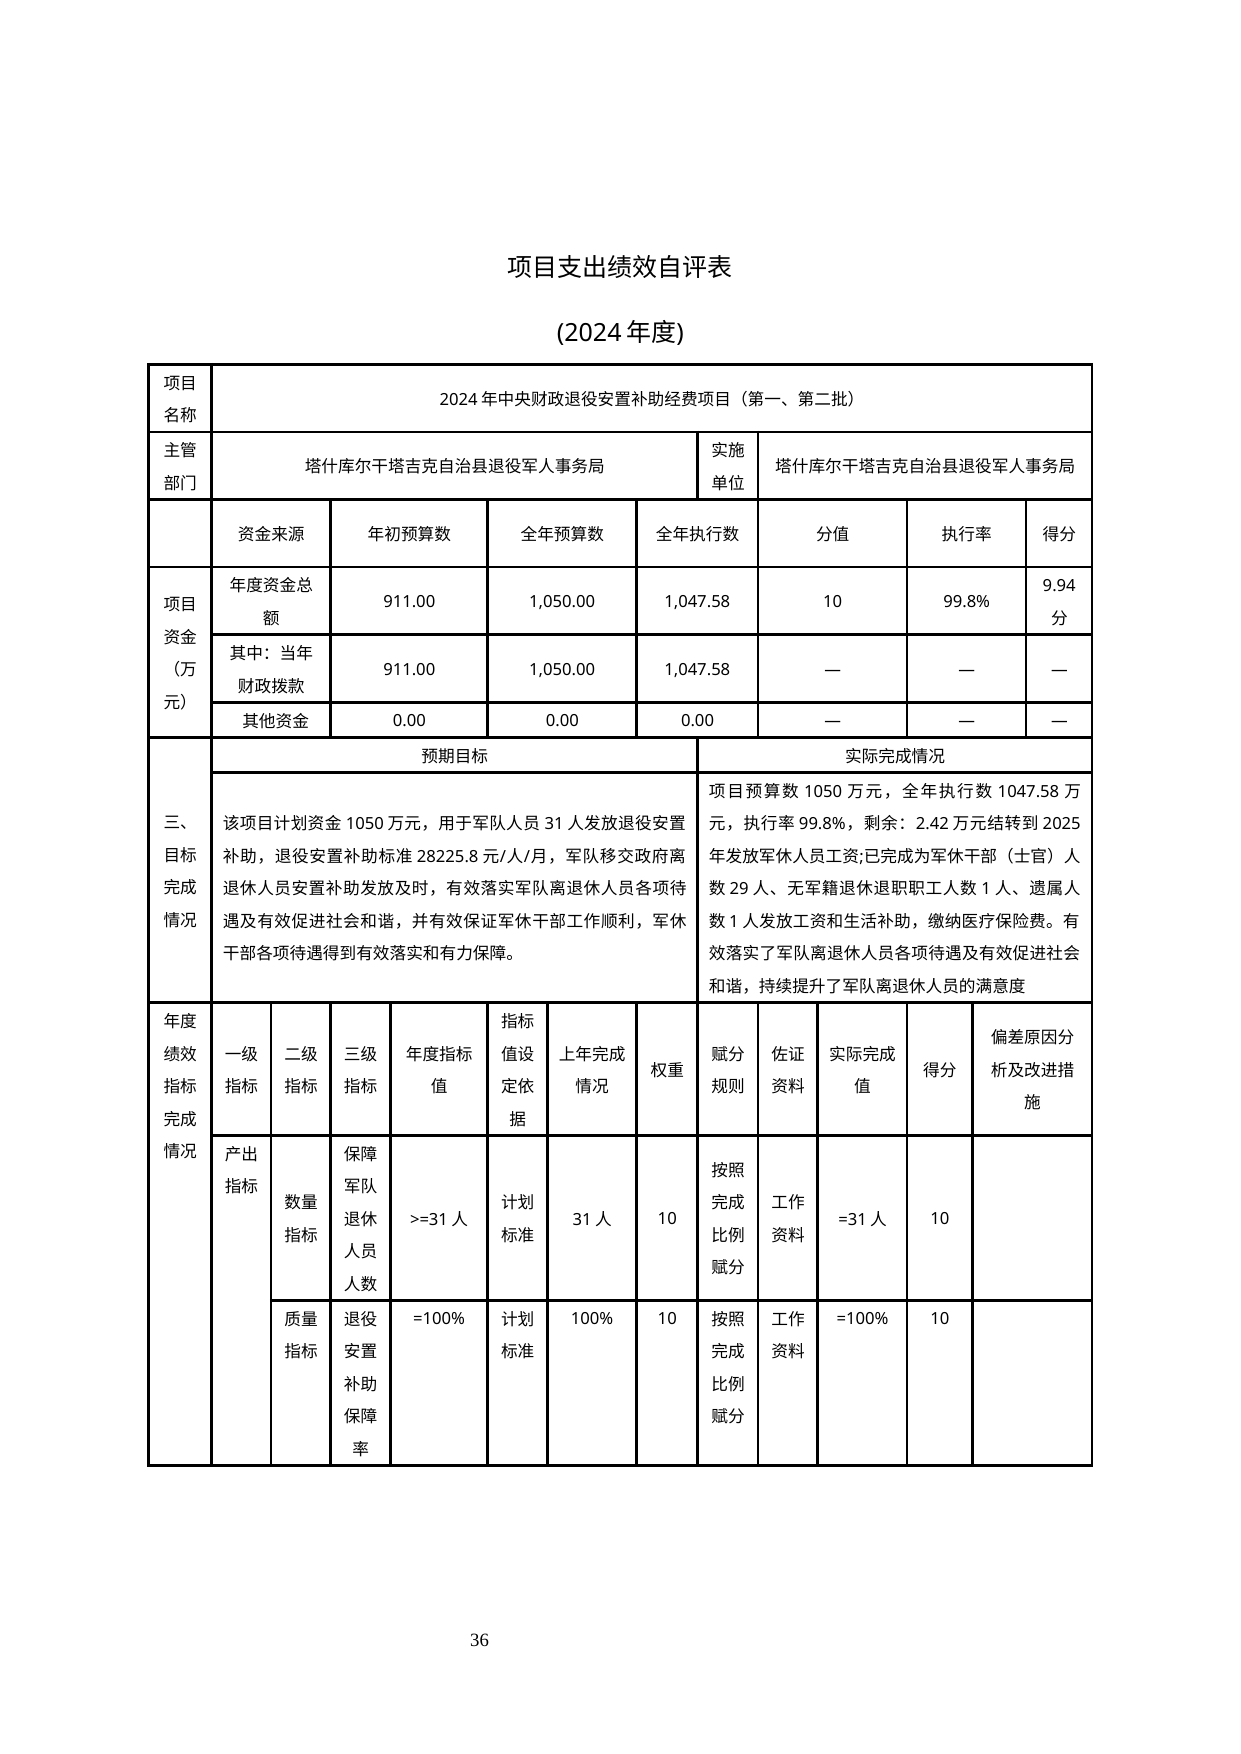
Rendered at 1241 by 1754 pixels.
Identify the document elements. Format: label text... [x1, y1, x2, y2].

table_cell 数量指标 [272, 1137, 329, 1299]
table_cell [974, 1302, 1091, 1464]
table_cell 按照完成比例赋分 [699, 1302, 757, 1464]
table_cell 计划标准 [489, 1137, 546, 1299]
table_cell 按照完成比例赋分 [699, 1137, 757, 1299]
table_cell 1,050.00 [489, 636, 635, 701]
table_cell [974, 1137, 1091, 1299]
table_cell 10 [759, 568, 906, 633]
table_cell =100% [819, 1302, 906, 1464]
table_cell 年度绩效指标完成情况 [150, 1004, 210, 1464]
table_cell 0.00 [332, 704, 486, 736]
table_cell 二级指标 [272, 1004, 329, 1134]
table_cell 指标值设定依据 [489, 1004, 546, 1134]
table_cell 权重 [638, 1004, 696, 1134]
table_cell 上年完成情况 [549, 1004, 635, 1134]
table_cell [150, 501, 210, 566]
table_cell 100% [549, 1302, 635, 1464]
table_cell =100% [392, 1302, 486, 1464]
table_cell — [908, 636, 1025, 701]
table_cell >=31人 [392, 1137, 486, 1299]
table_header 项目支出绩效自评表 [148, 233, 1092, 298]
table_cell 三、目标完成情况 [150, 739, 210, 1001]
table_cell — [1027, 704, 1091, 736]
table_cell 99.8% [908, 568, 1025, 633]
table_cell 一级指标 [213, 1004, 270, 1134]
table_cell 分值 [759, 501, 906, 566]
table_cell 该项目计划资金1050万元，用于军队人员31人发放退役安置补助，退役安置补助标准28225.8元/人/月，军队移交政府离退休人员安置补助发放及时，有效落实军队离退休人员各项待遇及有效促进社会和谐，并有效保证军休干部工作顺利，军休干部各项待遇得到有效落实和有力保障。 [213, 774, 696, 1001]
table_cell 31人 [549, 1137, 635, 1299]
table_cell 项目资金 （万元） [150, 568, 210, 736]
table_cell 10 [638, 1302, 696, 1464]
table_cell 1,050.00 [489, 568, 635, 633]
table_cell 1,047.58 [638, 568, 757, 633]
table_cell 10 [638, 1137, 696, 1299]
table_cell 质量指标 [272, 1302, 329, 1464]
table_cell (2024年度) [148, 298, 1092, 363]
table_cell 产出指标 [213, 1137, 270, 1464]
table_cell — [759, 704, 906, 736]
table_cell =31人 [819, 1137, 906, 1299]
table_cell 10 [908, 1137, 971, 1299]
table_cell 佐证资料 [759, 1004, 816, 1134]
table_cell 三级指标 [332, 1004, 389, 1134]
table_cell 赋分规则 [699, 1004, 757, 1134]
table_cell 年度指标值 [392, 1004, 486, 1134]
table_cell 9.94分 [1027, 568, 1091, 633]
table_cell 项目名称 [150, 366, 210, 431]
table_cell 工作资料 [759, 1137, 816, 1299]
table_cell 1,047.58 [638, 636, 757, 701]
table_cell 塔什库尔干塔吉克自治县退役军人事务局 [759, 433, 1091, 498]
table_cell — [759, 636, 906, 701]
table_cell 得分 [1027, 501, 1091, 566]
table_cell — [908, 704, 1025, 736]
table_cell 执行率 [908, 501, 1025, 566]
table_cell 10 [908, 1302, 971, 1464]
table_cell — [1027, 636, 1091, 701]
table_cell 年度资金总额 [213, 568, 329, 633]
table_cell 保障军队退休人员人数 [332, 1137, 389, 1299]
table_cell 911.00 [332, 568, 486, 633]
table_cell 实际完成值 [819, 1004, 906, 1134]
table_cell 2024年中央财政退役安置补助经费项目（第一、第二批） [213, 366, 1091, 431]
table_cell 得分 [908, 1004, 971, 1134]
table_cell 911.00 [332, 636, 486, 701]
table_cell 项目预算数1050万元，全年执行数1047.58万元，执行率99.8%，剩余：2.42万元结转到2025年发放军休人员工资;已完成为军休干部（士官）人数29人、无军籍退休退职职工人数1人、遗属人数1人发放工资和生活补助，缴纳医疗保险费。有效落实了军队离退休人员各项待遇及有效促进社会和谐，持续提升了军队离退休人员的满意度 [699, 774, 1091, 1001]
table_cell 退役安置补助保障率 [332, 1302, 389, 1464]
table_cell 实际完成情况 [699, 739, 1091, 771]
table_cell 计划标准 [489, 1302, 546, 1464]
table_cell 年初预算数 [332, 501, 486, 566]
table_cell 其他资金 [213, 704, 329, 736]
table_cell 主管部门 [150, 433, 210, 498]
table_cell 0.00 [489, 704, 635, 736]
table_cell 实施单位 [699, 433, 757, 498]
table_cell 全年执行数 [638, 501, 757, 566]
table_cell 塔什库尔干塔吉克自治县退役军人事务局 [213, 433, 696, 498]
table_cell 0.00 [638, 704, 757, 736]
table_cell 偏差原因分析及改进措施 [974, 1004, 1091, 1134]
table_cell 工作资料 [759, 1302, 816, 1464]
table_cell 全年预算数 [489, 501, 635, 566]
table_cell 预期目标 [213, 739, 696, 771]
table_cell 其中：当年财政拨款 [213, 636, 329, 701]
table_cell 资金来源 [213, 501, 329, 566]
